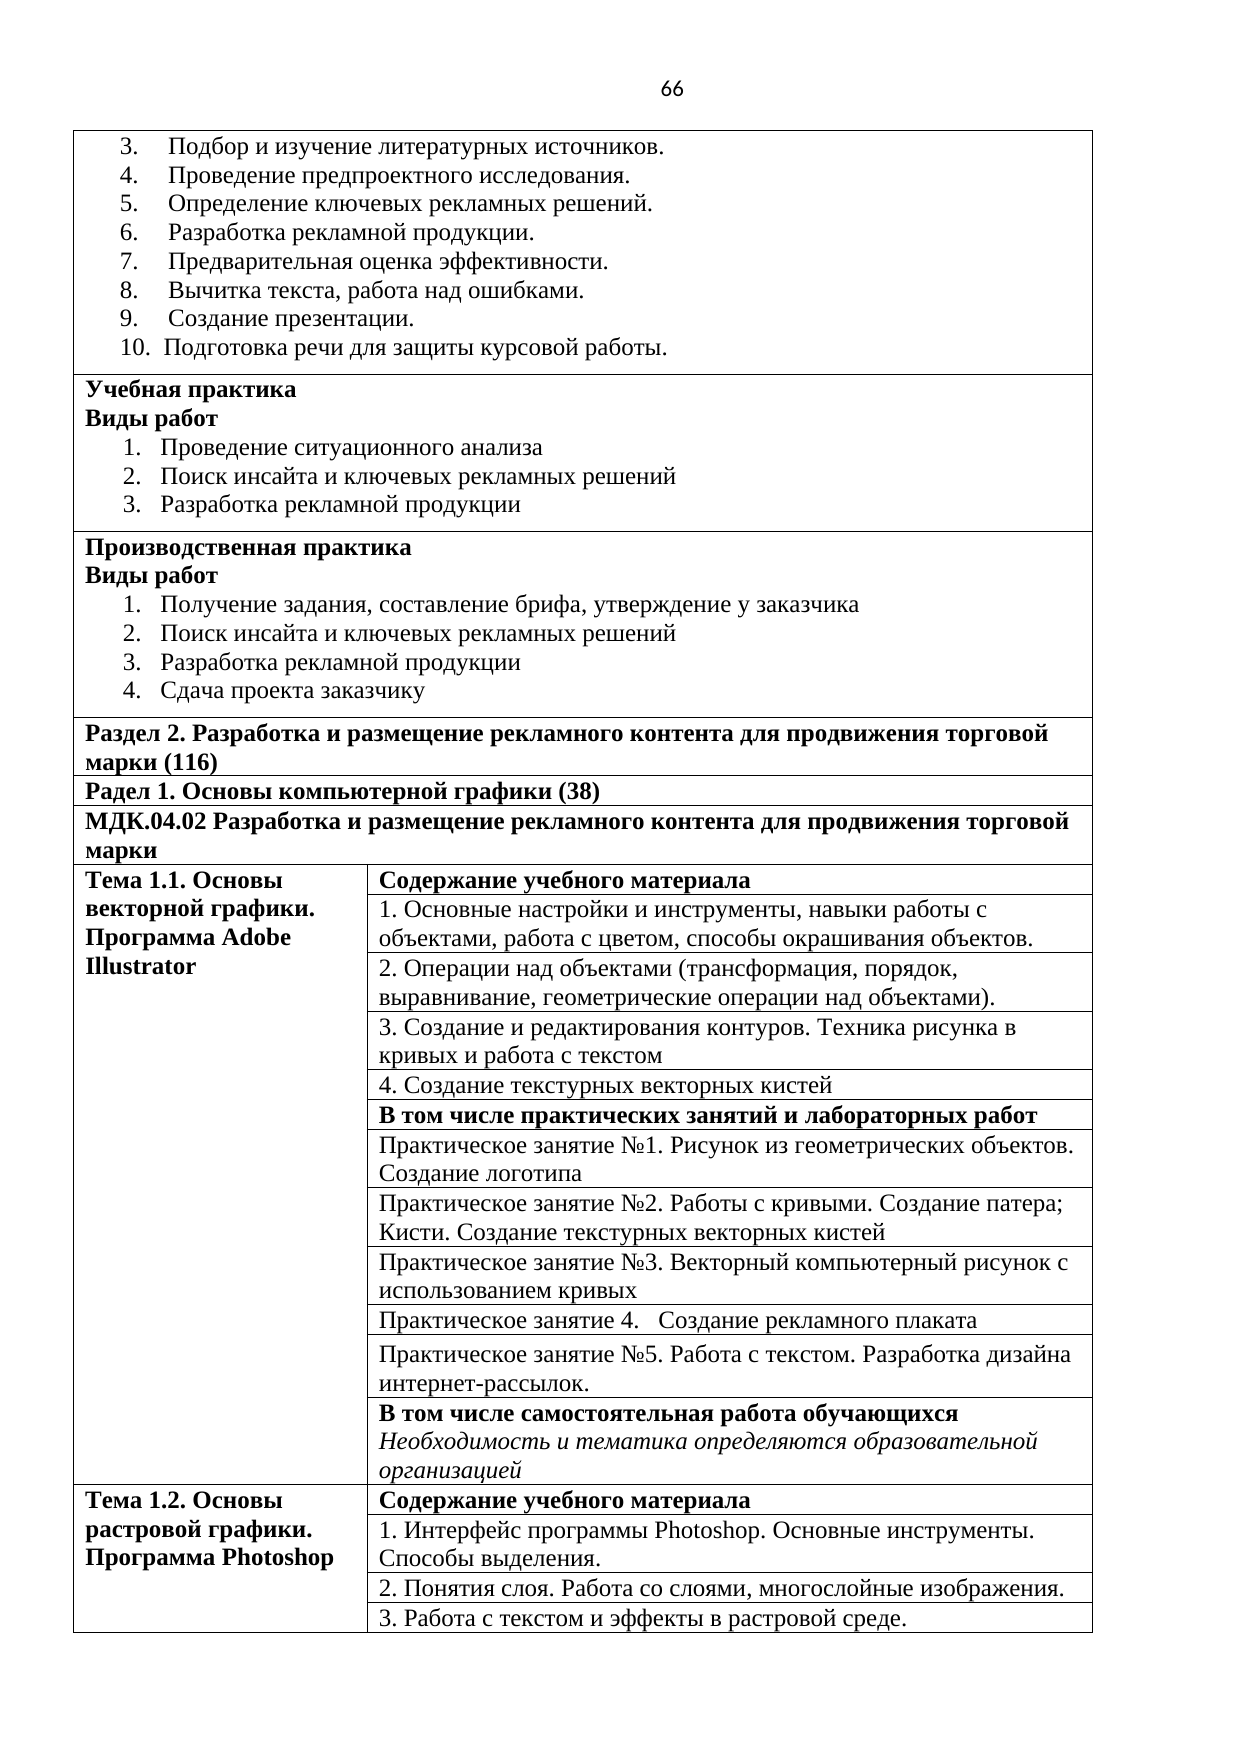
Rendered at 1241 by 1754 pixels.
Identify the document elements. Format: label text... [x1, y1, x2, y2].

table_cell В том числе практических занятий и лабораторных работ [368, 1100, 1092, 1129]
table_cell 3. Создание и редактирования контуров. Техника рисунка в кривых и работа с текстом [368, 1012, 1092, 1069]
table_cell Раздел 2. Разработка и размещение рекламного контента для продвижения торговой марки (116) [74, 718, 1092, 775]
table_cell В том числе самостоятельная работа обучающихся Необходимость и тематика определяются образовательной организацией [368, 1398, 1092, 1484]
table_cell Практическое занятие №1. Рисунок из геометрических объектов. Создание логотипа [368, 1130, 1092, 1187]
table_cell 4. Создание текстурных векторных кистей [368, 1070, 1092, 1099]
table_cell Производственная практика Виды работ Получение задания, составление брифа, утверждение у заказчика Поиск инсайта и ключевых рекламных решений Разработка рекламной продукции Сдача проекта заказчику [74, 532, 1092, 717]
table_cell Практическое занятие №2. Работы с кривыми. Создание патера; Кисти. Создание текстурных векторных кистей [368, 1188, 1092, 1246]
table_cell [74, 131, 1092, 373]
table_cell 2. Понятия слоя. Работа со слоями, многослойные изображения. [368, 1573, 1092, 1602]
table_cell 1. Основные настройки и инструменты, навыки работы с объектами, работа с цветом, способы окрашивания объектов. [368, 895, 1092, 952]
table_cell Практическое занятие №3. Векторный компьютерный рисунок с использованием кривых [368, 1247, 1092, 1304]
table_cell 3. Работа с текстом и эффекты в растровой среде. [368, 1603, 1092, 1632]
table_cell Тема 1.1. Основы векторной графики. Программа Adobe Illustrator [74, 865, 367, 1484]
table_cell 2. Операции над объектами (трансформация, порядок, выравнивание, геометрические операции над объектами). [368, 953, 1092, 1011]
table_cell Практическое занятие 4. Создание рекламного плаката [368, 1305, 1092, 1334]
table_cell Радел 1. Основы компьютерной графики (38) [74, 776, 1092, 805]
table_cell Учебная практика Виды работ Проведение ситуационного анализа Поиск инсайта и ключевых рекламных решений Разработка рекламной продукции [74, 375, 1092, 531]
table_cell Практическое занятие №5. Работа с текстом. Разработка дизайна интернет-рассылок. [368, 1335, 1092, 1397]
table_cell 1. Интерфейс программы Photoshop. Основные инструменты. Способы выделения. [368, 1515, 1092, 1572]
table_cell Содержание учебного материала [368, 1485, 1092, 1514]
table_cell Содержание учебного материала [368, 865, 1092, 893]
table_cell МДК.04.02 Разработка и размещение рекламного контента для продвижения торговой марки [74, 806, 1092, 864]
table_cell Тема 1.2. Основы растровой графики. Программа Photoshop [74, 1485, 367, 1632]
